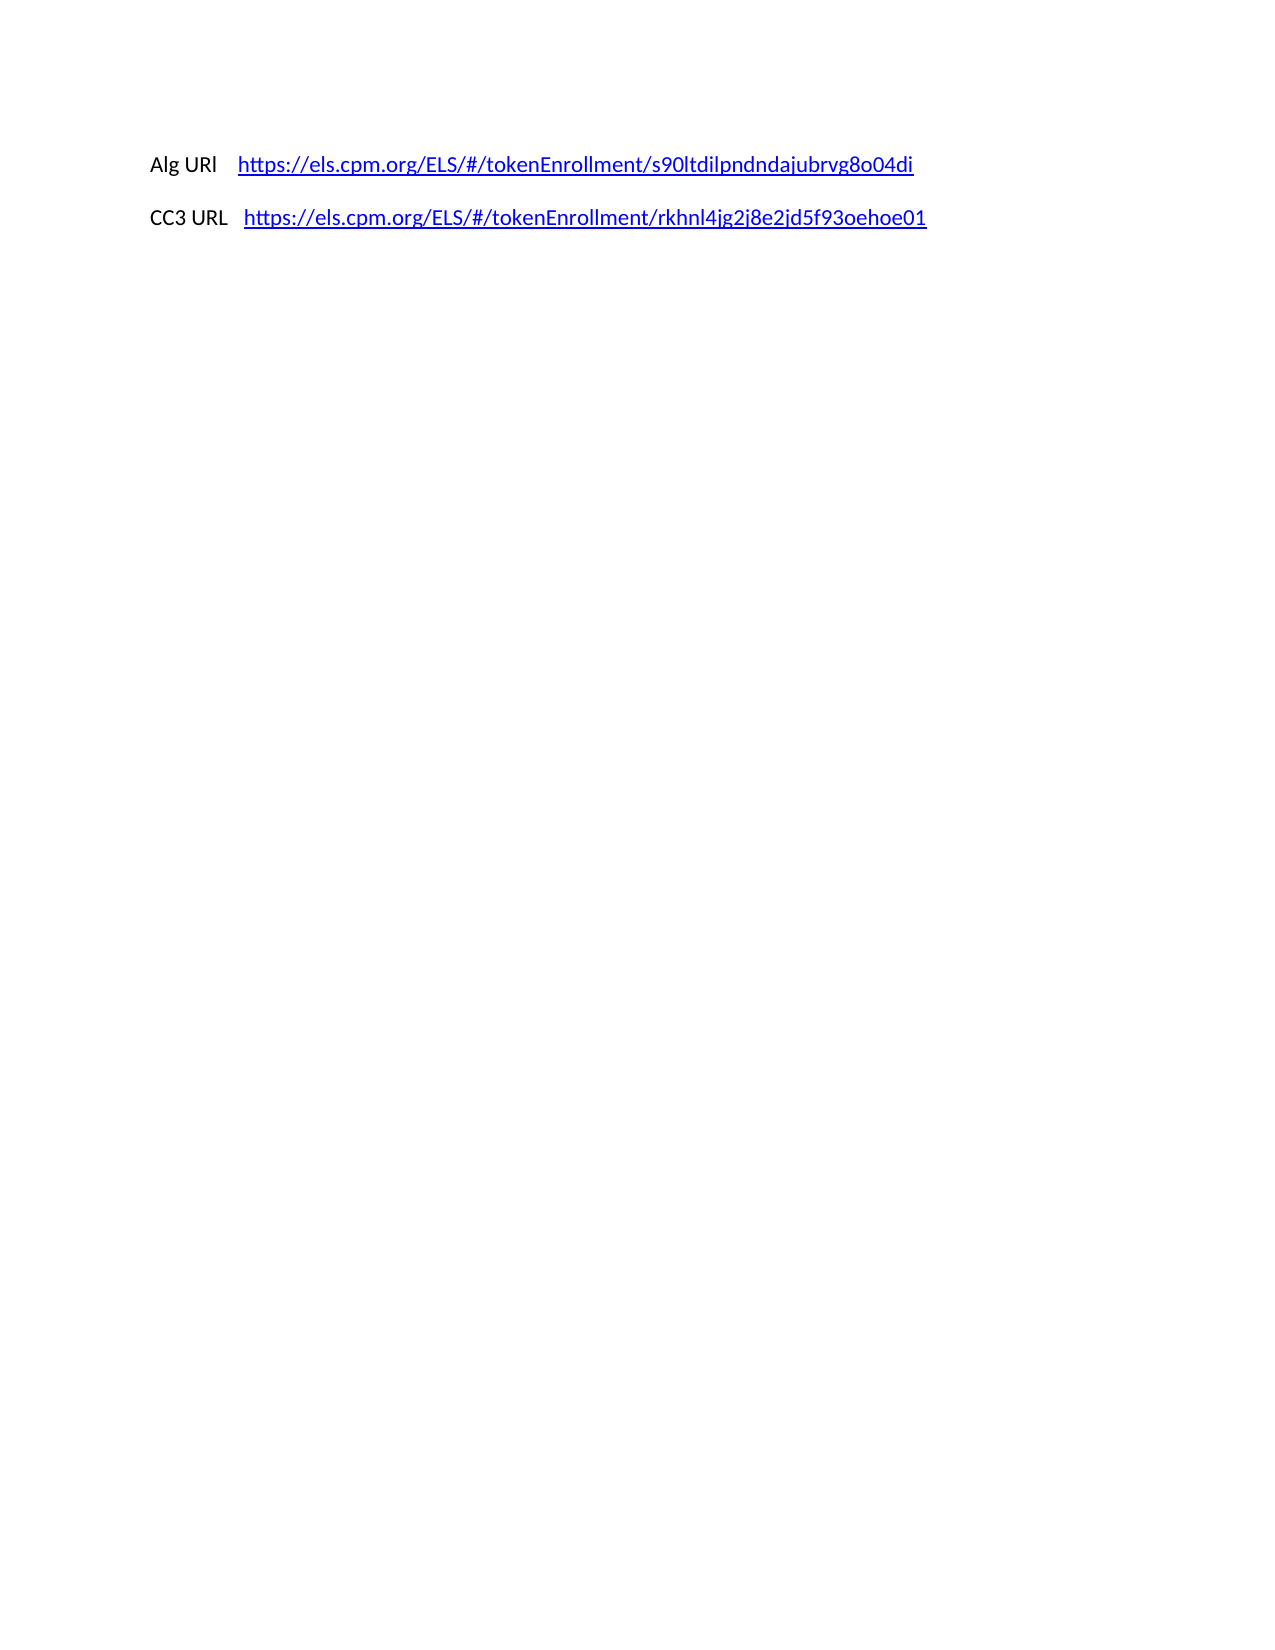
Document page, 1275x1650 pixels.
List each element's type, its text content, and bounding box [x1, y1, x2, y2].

text Alg URl https://els.cpm.org/ELS/#/tokenEnrollment/s90ltdilpndndajubrvg8o04di [150, 150, 1125, 178]
text CC3 URL https://els.cpm.org/ELS/#/tokenEnrollment/rkhnl4jg2j8e2jd5f93oehoe01 [150, 203, 1125, 231]
